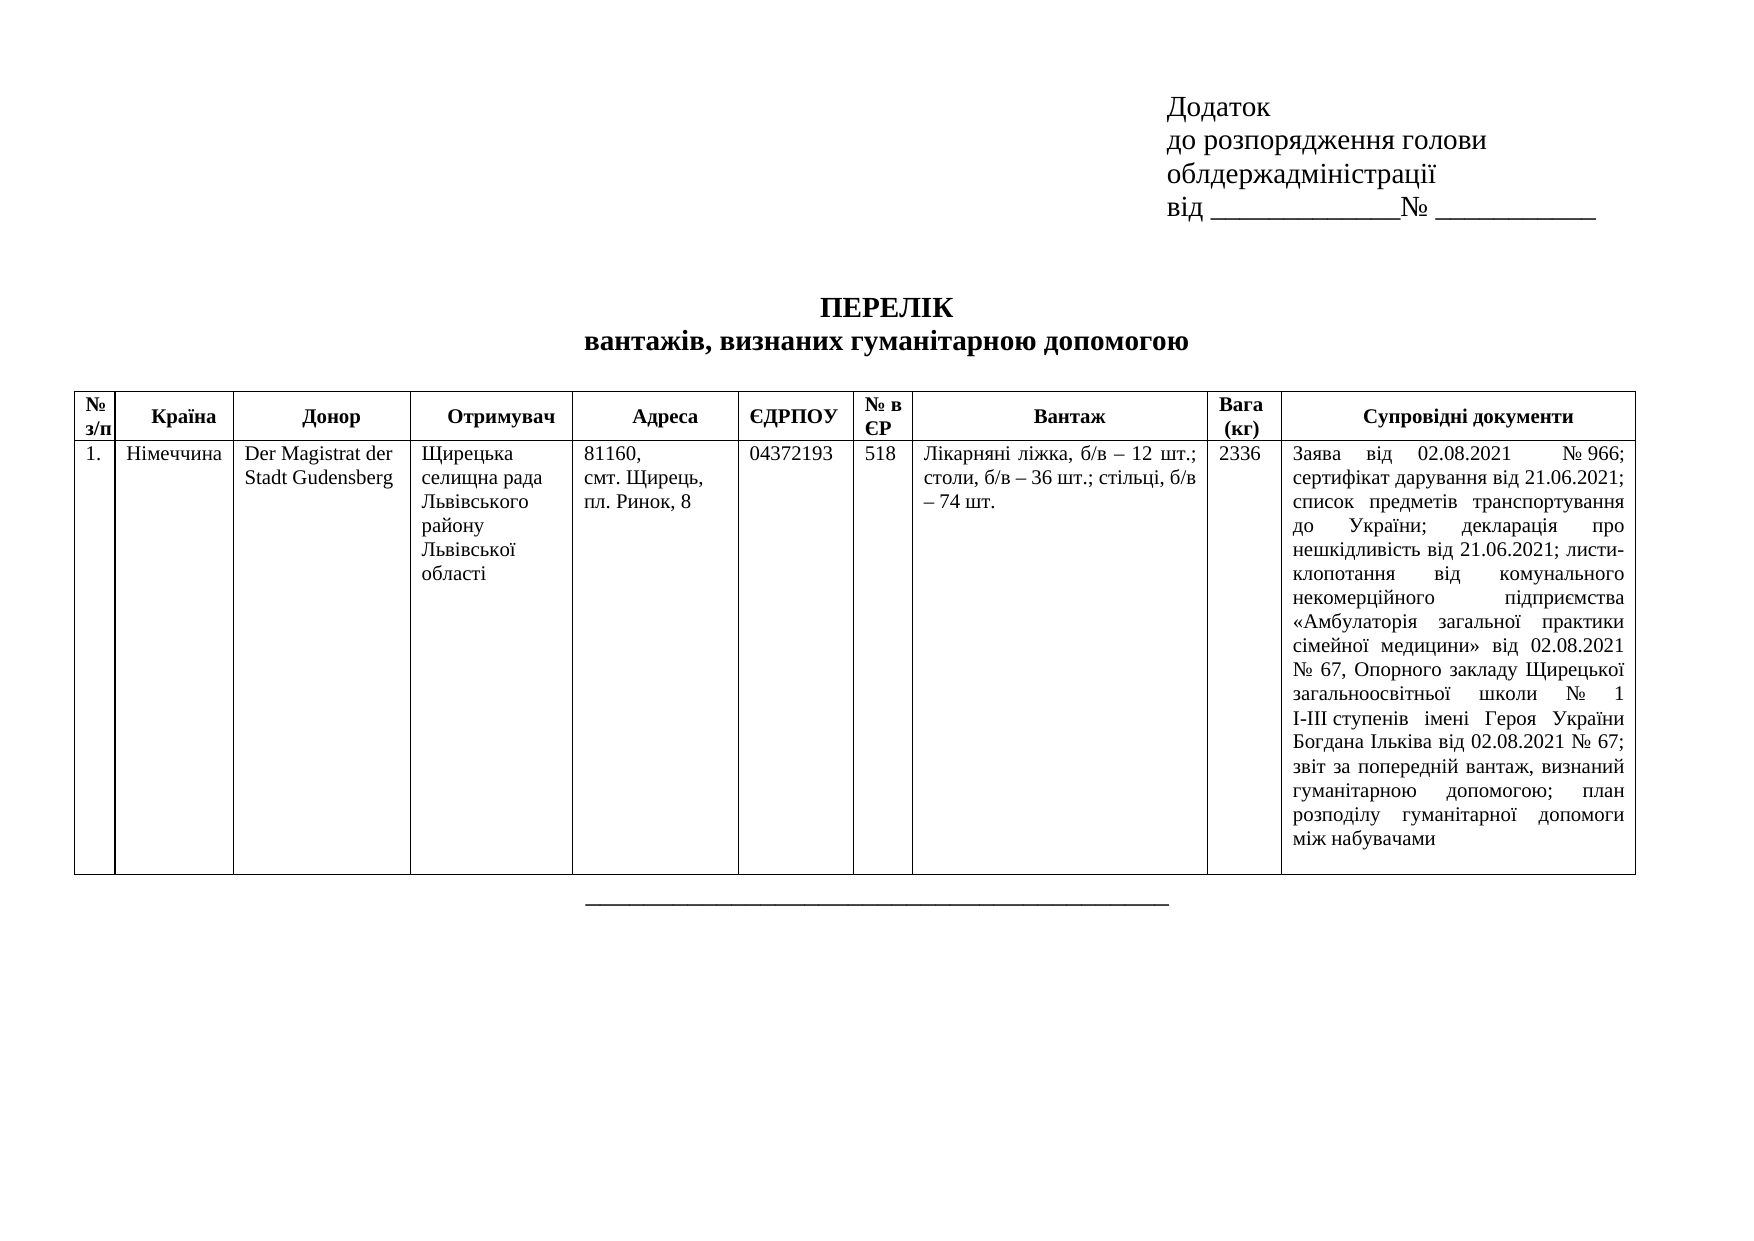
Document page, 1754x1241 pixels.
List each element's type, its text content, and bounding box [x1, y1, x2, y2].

table_header Адреса [573, 392, 738, 440]
text від _____________№ ___________ [1167, 189, 1655, 223]
table_cell Лікарняні ліжка, б/в – 12 шт.; столи, б/в – 36 шт.; стільці, б/в – 74 шт. [913, 441, 1207, 874]
table_header Країна [116, 392, 233, 440]
table_cell Німеччина [116, 441, 233, 874]
table_header Отримувач [411, 392, 572, 440]
table_cell 518 [854, 441, 912, 874]
table_cell Щирецька селищна рада Львівського району Львівської області [411, 441, 572, 874]
table_header Вантаж [913, 392, 1207, 440]
text вантажів, визнаних гуманітарною допомогою [118, 323, 1655, 357]
table_header № в ЄР [854, 392, 912, 440]
table_cell Der Magistrat der Stadt Gudensberg [234, 441, 410, 874]
text ________________________________________ [118, 875, 1636, 908]
table_cell Заява від 02.08.2021 № 966; сертифікат дарування від 21.06.2021; список предметів транспортування до України; декларація про нешкідливість від 21.06.2021; листи-клопотання від комунального некомерційного підприємства «Амбулаторія загальної практики сімейної медицини» від 02.08.2021 № 67, Опорного закладу Щирецької загальноосвітньої школи № 1 I-III ступенів імені Героя України Богдана Ільківа від 02.08.2021 № 67; звіт за попередній вантаж, визнаний гуманітарною допомогою; план розподілу гуманітарної допомоги між набувачами [1282, 441, 1635, 874]
table_header Донор [234, 392, 410, 440]
table_cell 04372193 [739, 441, 853, 874]
table_cell 2336 [1208, 441, 1281, 874]
table_cell 81160, смт. Щирець, пл. Ринок, 8 [573, 441, 738, 874]
table_cell 1. [75, 441, 114, 874]
text Додаток [1167, 89, 1655, 122]
text до розпорядження голови [1167, 122, 1655, 156]
table_header Супровідні документи [1282, 392, 1635, 440]
table_header Вага (кг) [1208, 392, 1281, 440]
text ПЕРЕЛІК [118, 290, 1655, 323]
text облдержадміністрації [1167, 156, 1655, 189]
table_header ЄДРПОУ [739, 392, 853, 440]
table_header № з/п [75, 392, 114, 440]
